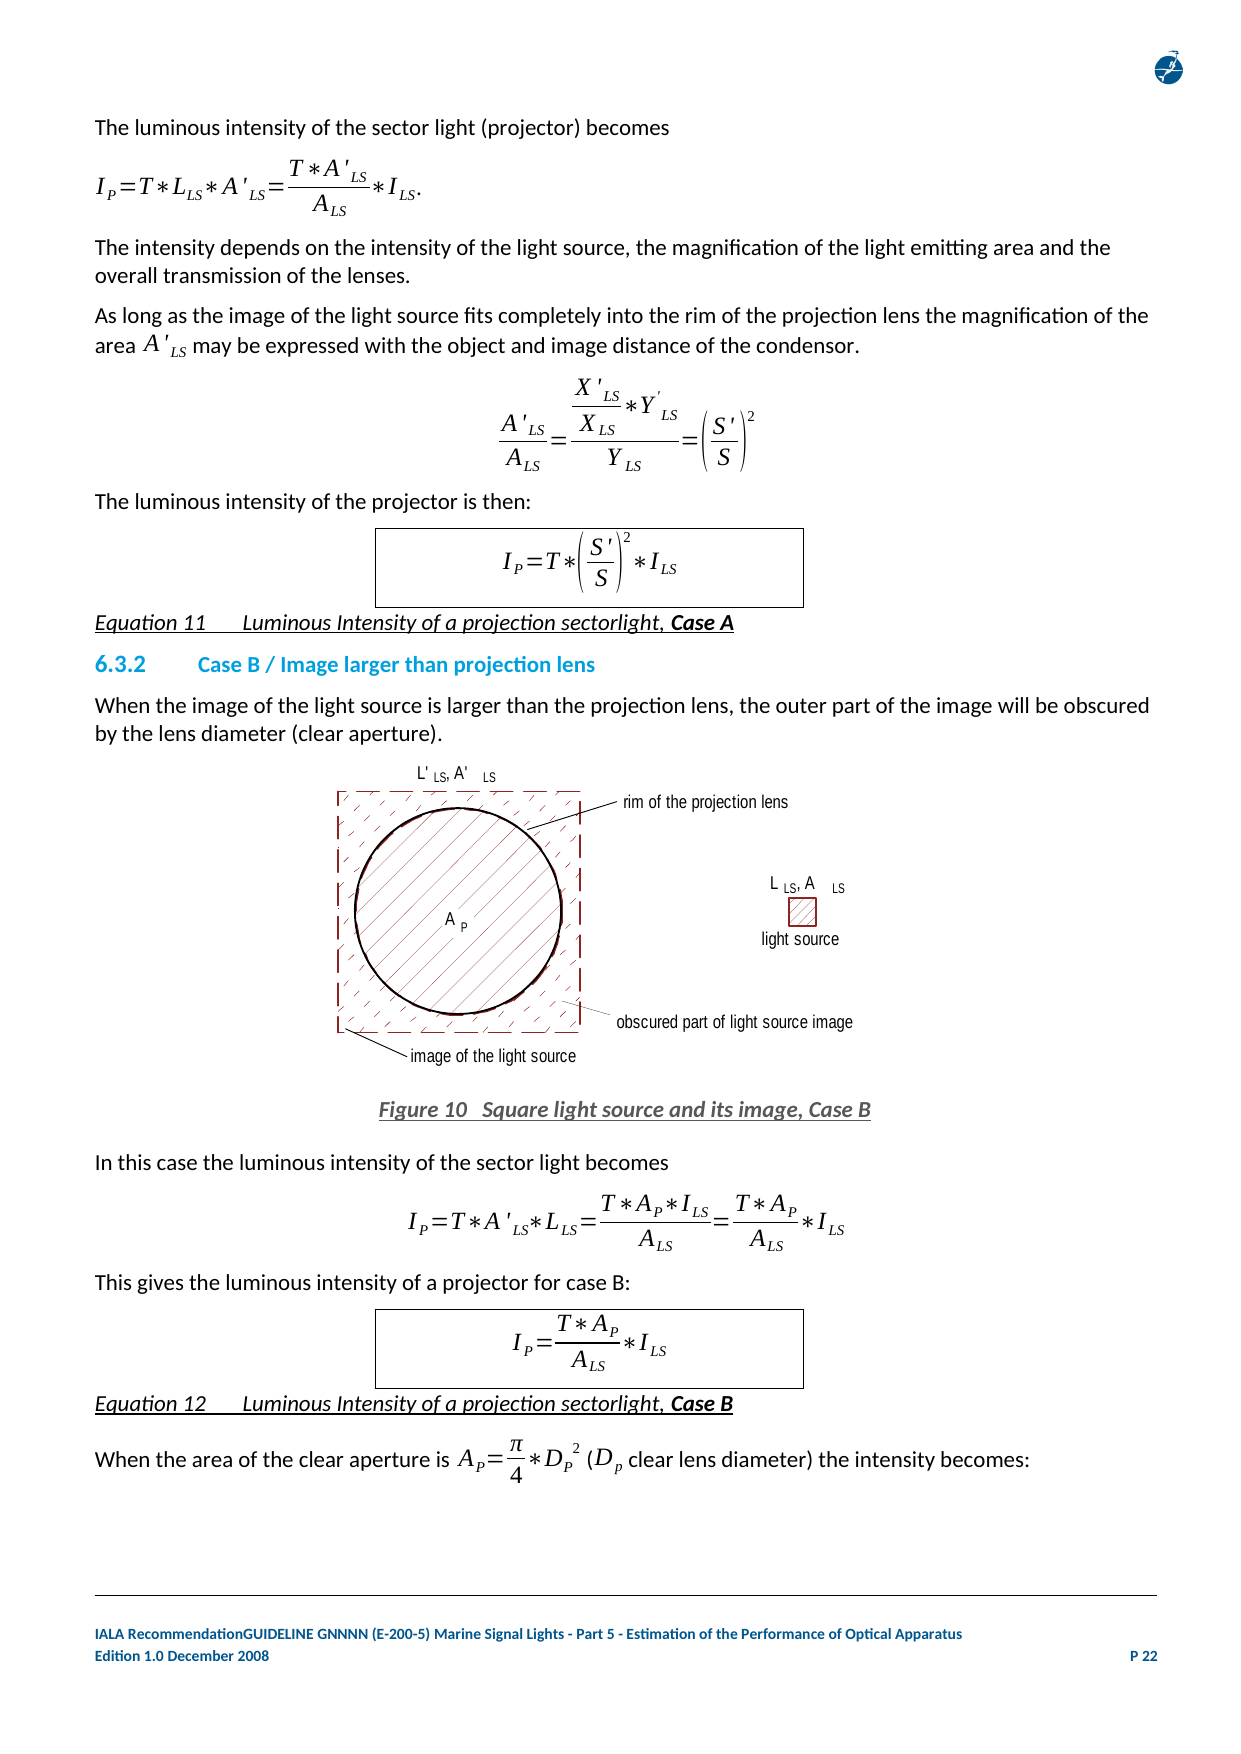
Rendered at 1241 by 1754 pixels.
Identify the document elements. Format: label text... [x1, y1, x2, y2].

text In this case the luminous intensity of the sector light becomes [94, 1148, 1157, 1177]
subtitle Case B / Image larger than projection lens [94, 648, 1157, 679]
text This gives the luminous intensity of a projector for case B: [94, 1268, 1157, 1296]
text Luminous Intensity of a projection sectorlight, Case A [94, 608, 1157, 636]
text Square light source and its image, Case B [94, 1096, 1157, 1123]
text When the image of the light source is larger than the projection lens, the outer part of the image will be obscured by the lens diameter (clear aperture). [94, 691, 1157, 747]
text The intensity depends on the intensity of the light source, the magnification of the light emitting area and the overall transmission of the lenses. [94, 233, 1157, 289]
text When the area of the clear aperture is ( clear lens diameter) the intensity becomes: [94, 1430, 1157, 1489]
text As long as the image of the light source fits completely into the rim of the projection lens the magnification of the area may be expressed with the object and image distance of the condensor. [94, 301, 1157, 361]
picture [1123, 0, 1241, 119]
text The luminous intensity of the sector light (projector) becomes [94, 113, 1157, 142]
text Luminous Intensity of a projection sectorlight, Case B [94, 1389, 1157, 1417]
table_header [376, 529, 803, 607]
text The luminous intensity of the projector is then: [94, 487, 1157, 515]
table_header [376, 1310, 803, 1388]
text . [94, 154, 1157, 220]
